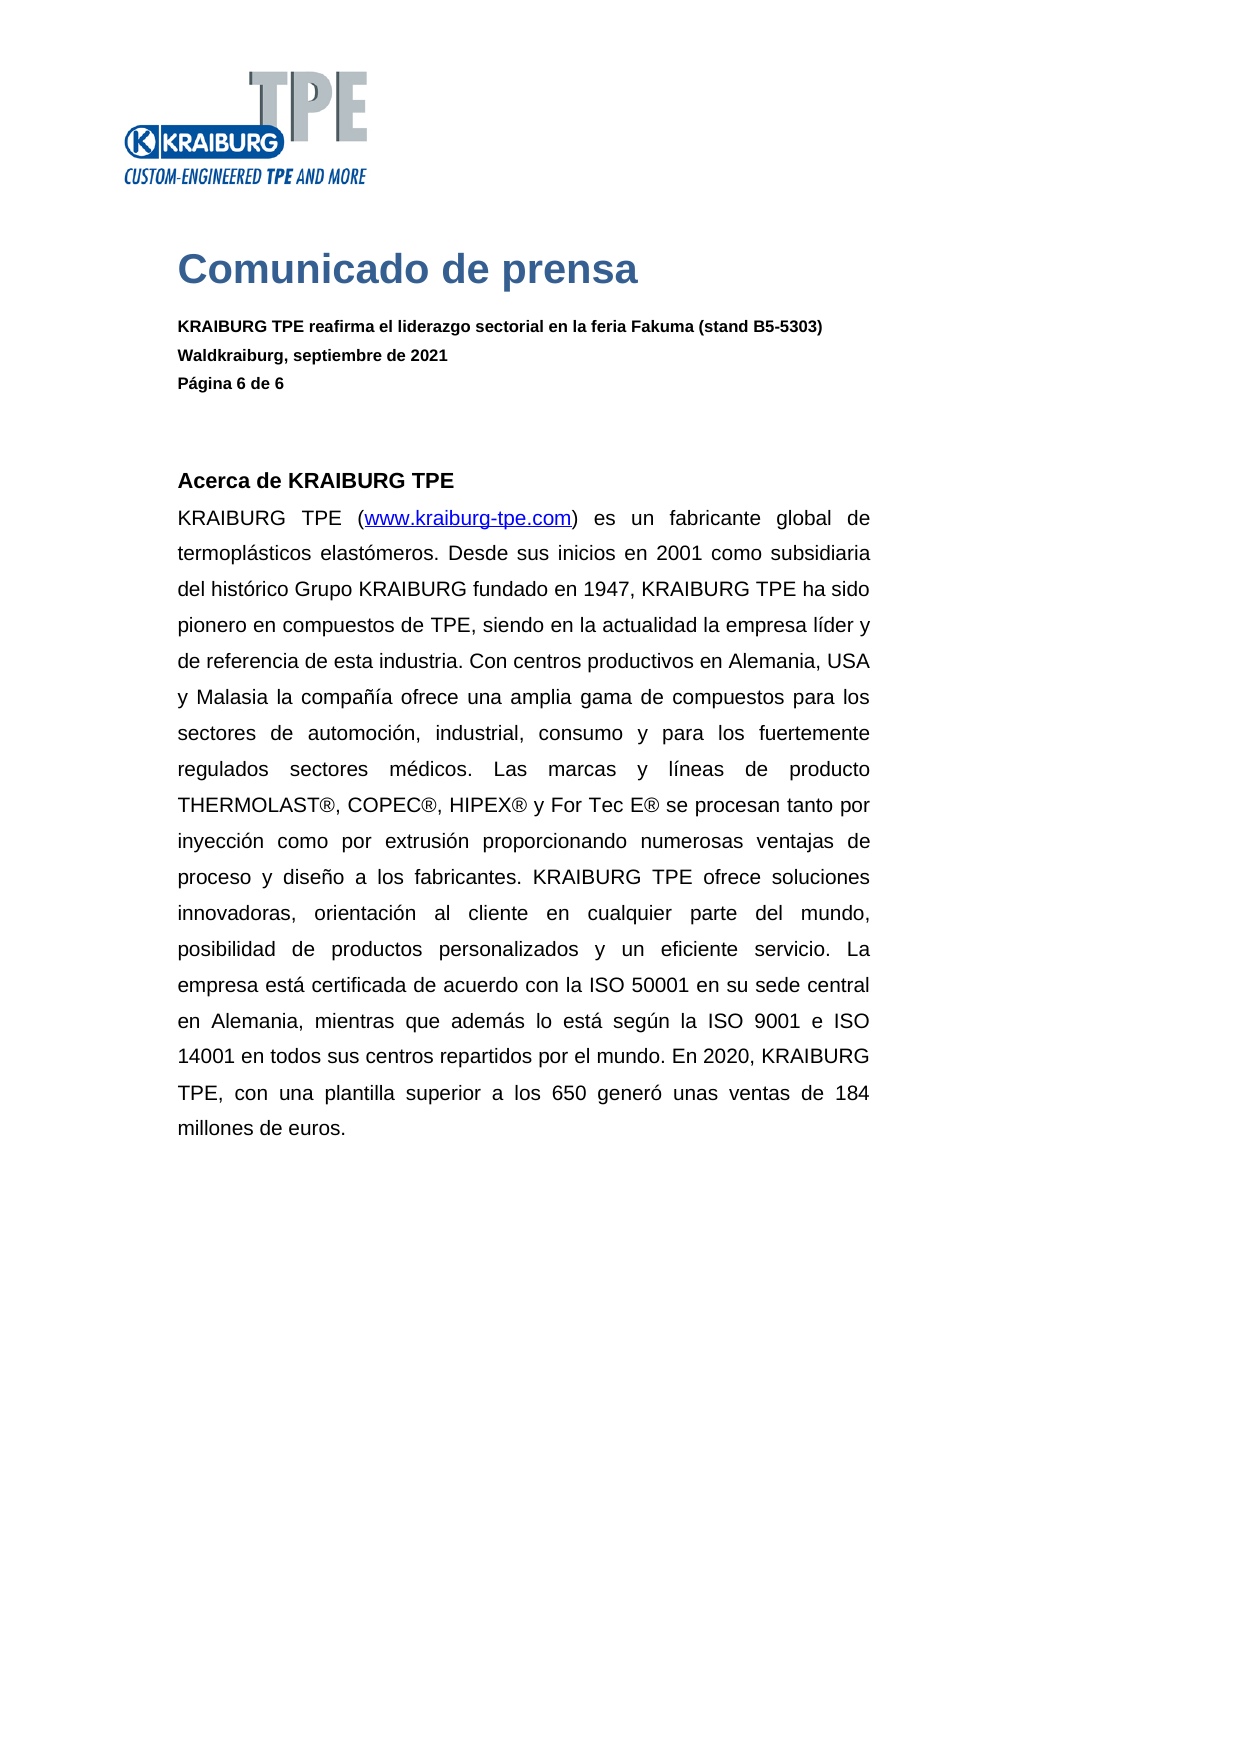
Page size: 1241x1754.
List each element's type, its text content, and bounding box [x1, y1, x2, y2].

picture [112, 55, 379, 200]
text Acerca de KRAIBURG TPE [177, 467, 871, 493]
text KRAIBURG TPE (www.kraiburg-tpe.com) es un fabricante global de termoplásticos elastómeros. Desde sus inicios en 2001 como subsidiaria del histórico Grupo KRAIBURG fundado en 1947, KRAIBURG TPE ha sido pionero en compuestos de TPE, siendo en la actualidad la empresa líder y de referencia de esta industria. Con centros productivos en Alemania, USA y Malasia la compañía ofrece una amplia gama de compuestos para los sectores de automoción, industrial, consumo y para los fuertemente regulados sectores médicos. Las marcas y líneas de producto THERMOLAST®, COPEC®, HIPEX® y For Tec E® se procesan tanto por inyección como por extrusión proporcionando numerosas ventajas de proceso y diseño a los fabricantes. KRAIBURG TPE ofrece soluciones innovadoras, orientación al cliente en cualquier parte del mundo, posibilidad de productos personalizados y un eficiente servicio. La empresa está certificada de acuerdo con la ISO 50001 en su sede central en Alemania, mientras que además lo está según la ISO 9001 e ISO 14001 en todos sus centros repartidos por el mundo. En 2020, KRAIBURG TPE, con una plantilla superior a los 650 generó unas ventas de 184 millones de euros. [177, 505, 871, 1140]
